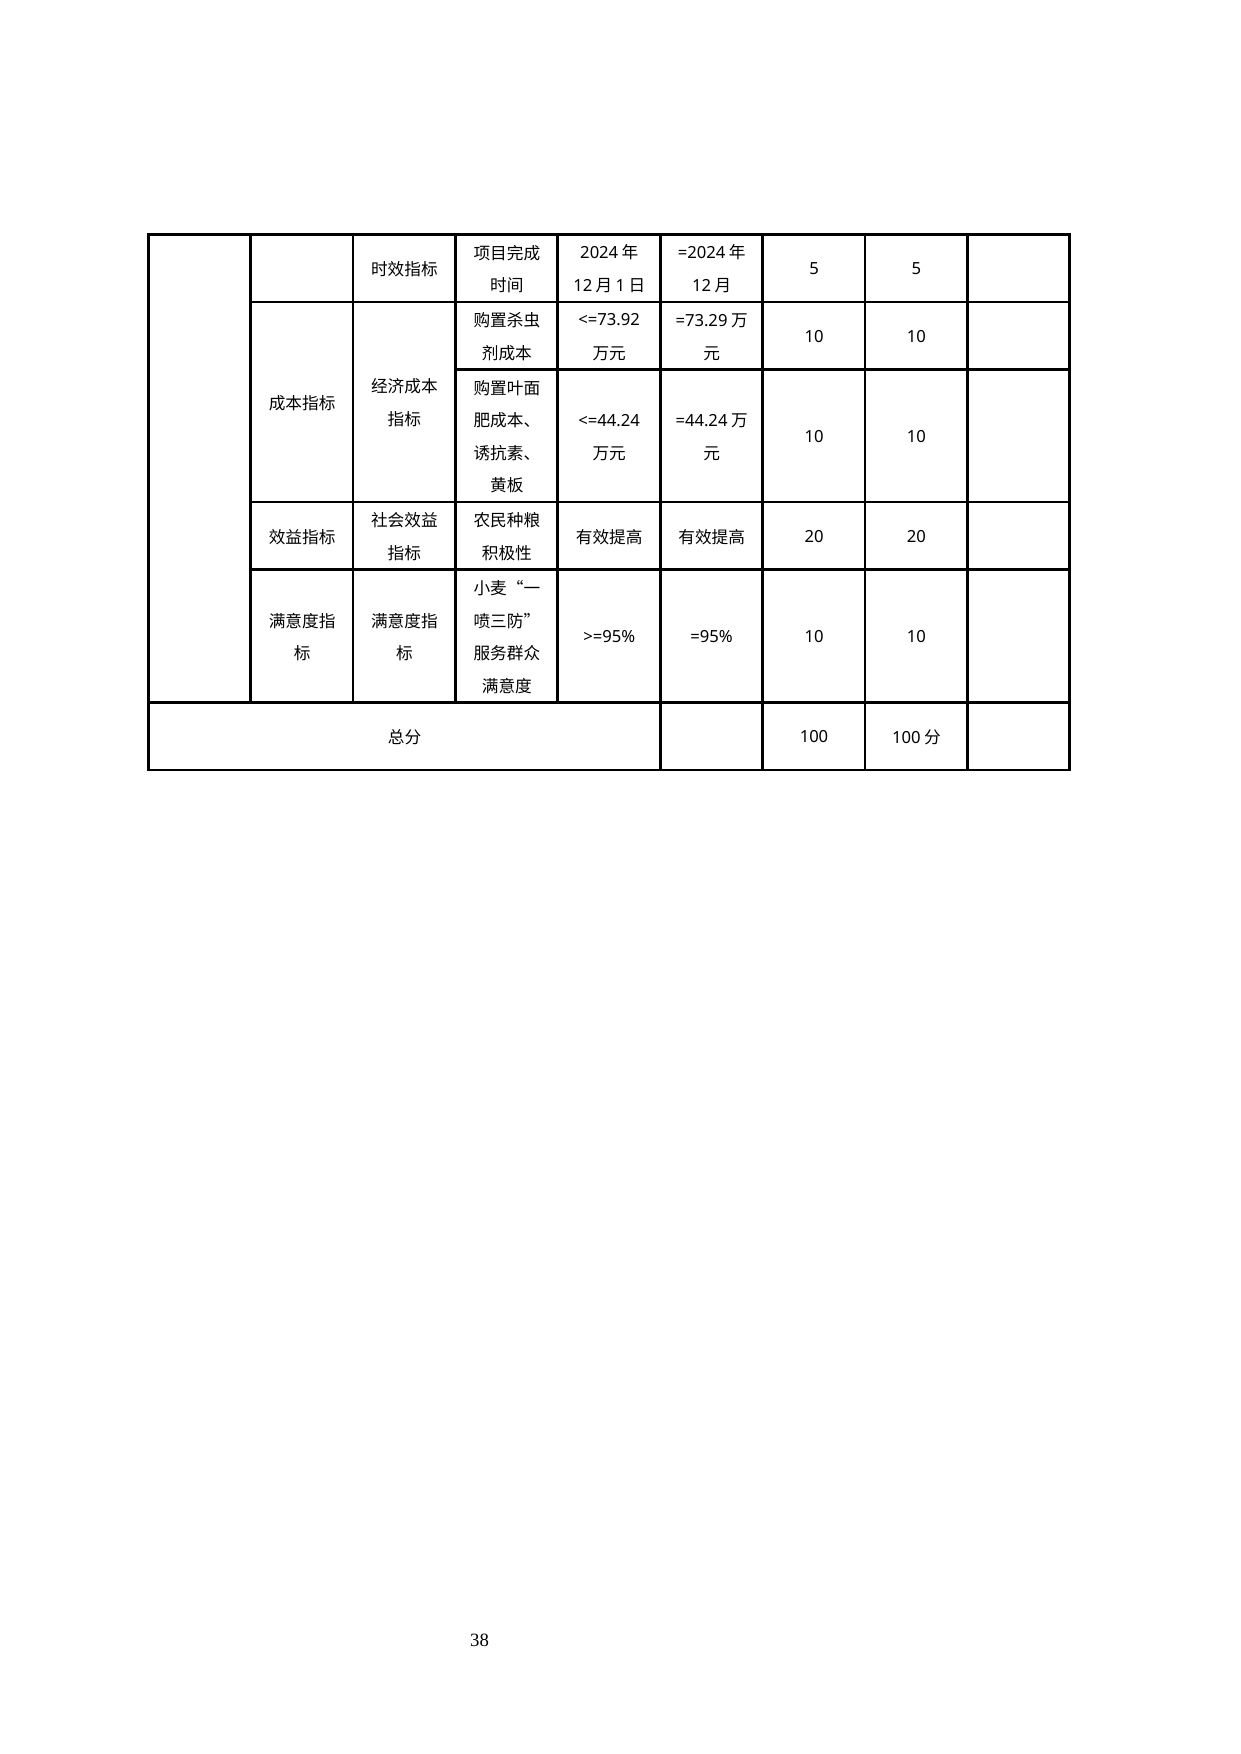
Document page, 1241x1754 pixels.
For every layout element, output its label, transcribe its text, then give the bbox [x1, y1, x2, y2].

table_cell 小麦“一喷三防”服务群众满意度 [457, 571, 556, 701]
table_cell 总分 [150, 704, 659, 768]
table_cell =73.29万元 [662, 303, 761, 368]
table_cell [969, 704, 1068, 768]
table_cell 10 [764, 371, 864, 501]
table_cell 5 [866, 236, 966, 301]
table_cell <=44.24万元 [559, 371, 659, 501]
table_cell 10 [866, 371, 966, 501]
table_cell =2024年12月 [662, 236, 761, 301]
table_cell 时效指标 [354, 236, 454, 301]
table_cell >=95% [559, 571, 659, 701]
table_cell 经济成本指标 [354, 303, 454, 501]
table_cell 10 [764, 571, 864, 701]
table_cell 有效提高 [559, 503, 659, 568]
table_cell [969, 371, 1068, 501]
table_cell 农民种粮积极性 [457, 503, 556, 568]
table_cell 效益指标 [252, 503, 352, 568]
table_cell 100分 [866, 704, 966, 768]
table_cell =44.24万元 [662, 371, 761, 501]
table_cell 10 [764, 303, 864, 368]
table_cell 20 [866, 503, 966, 568]
table_cell [969, 236, 1068, 301]
table_cell 购置叶面肥成本、诱抗素、黄板 [457, 371, 556, 501]
table_cell 满意度指标 [354, 571, 454, 701]
table_cell 20 [764, 503, 864, 568]
table_cell 成本指标 [252, 303, 352, 501]
table_cell 5 [764, 236, 864, 301]
table_cell 10 [866, 303, 966, 368]
table_cell =95% [662, 571, 761, 701]
table_cell 10 [866, 571, 966, 701]
table_cell [969, 303, 1068, 368]
table_cell <=73.92万元 [559, 303, 659, 368]
table_cell 社会效益指标 [354, 503, 454, 568]
table_cell 项目完成时间 [457, 236, 556, 301]
table_cell [662, 704, 761, 768]
table_cell 购置杀虫剂成本 [457, 303, 556, 368]
table_cell 满意度指标 [252, 571, 352, 701]
table_cell 100 [764, 704, 864, 768]
table_cell 2024年12月1日 [559, 236, 659, 301]
table_cell 有效提高 [662, 503, 761, 568]
table_cell [969, 503, 1068, 568]
table_cell [969, 571, 1068, 701]
